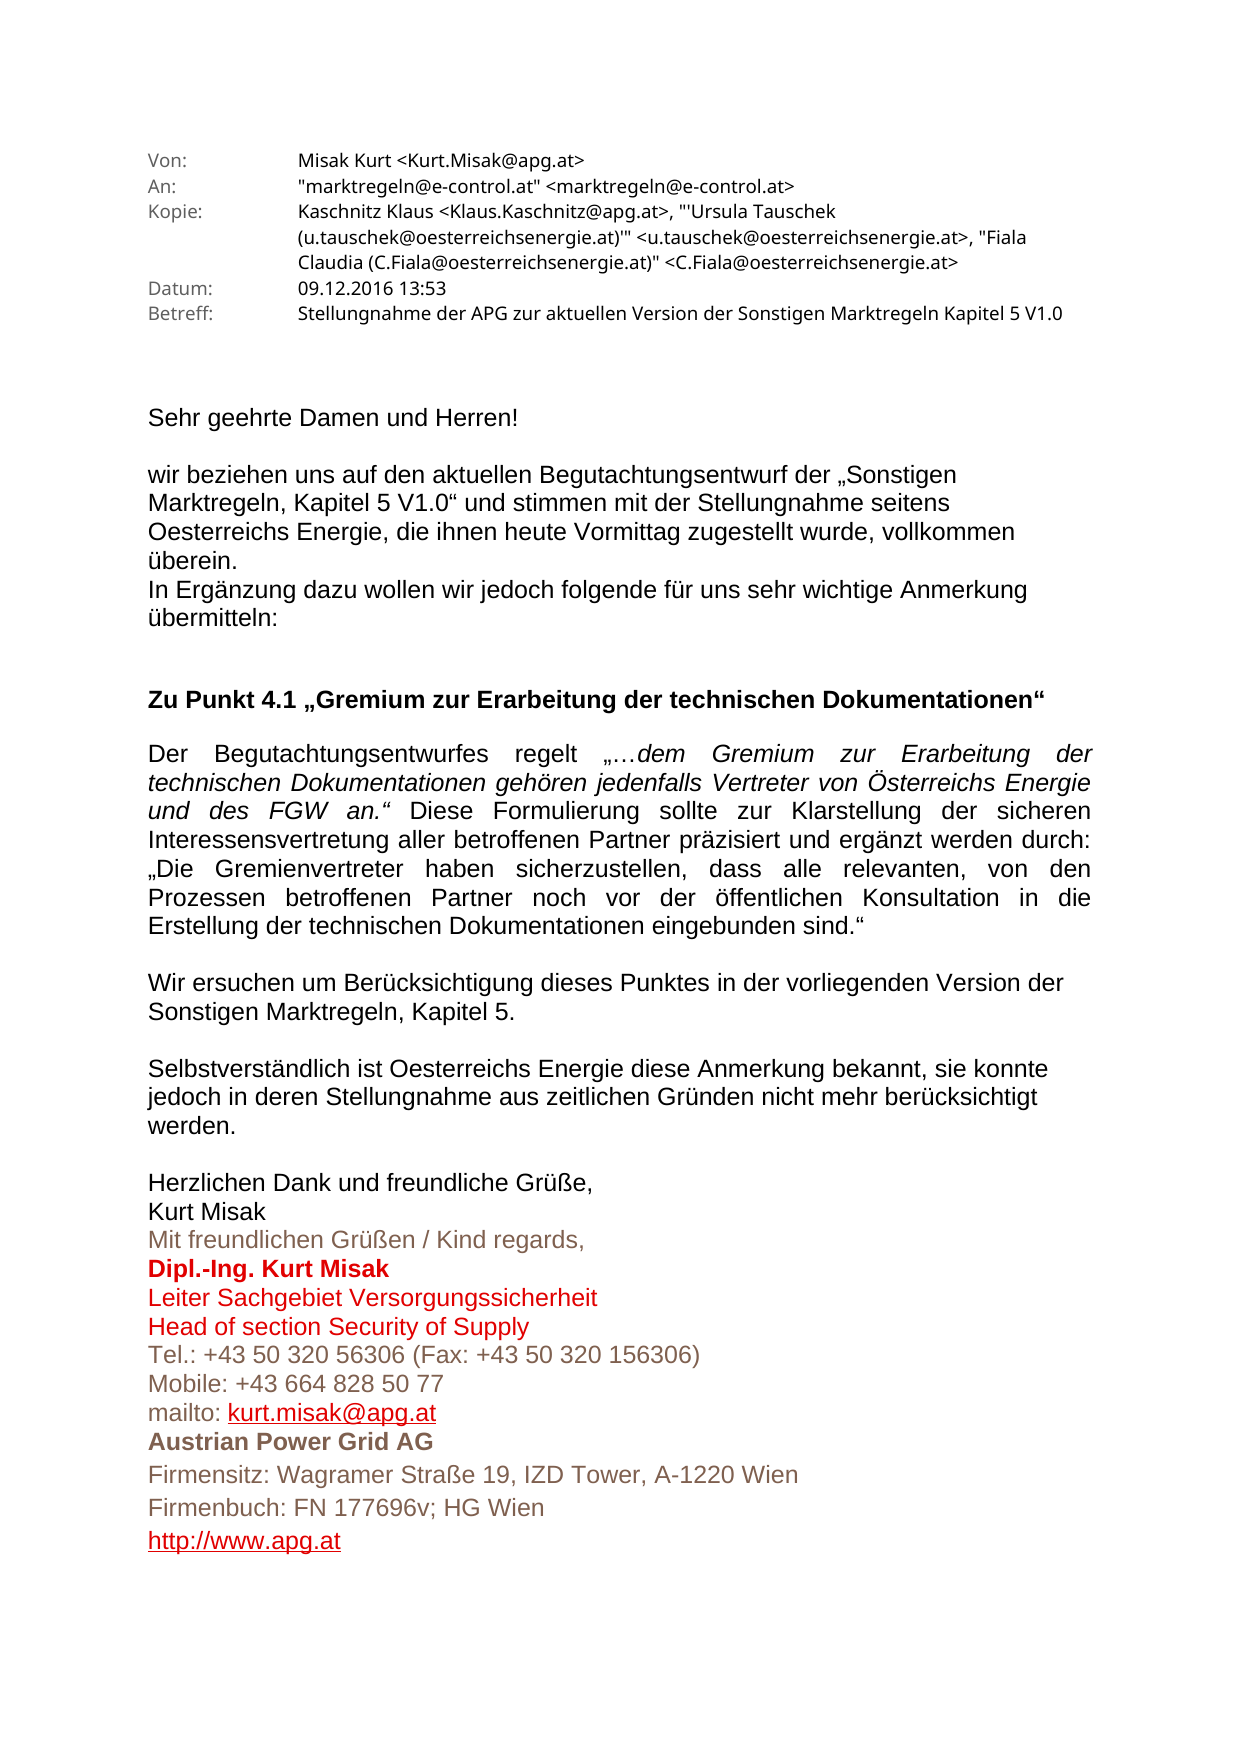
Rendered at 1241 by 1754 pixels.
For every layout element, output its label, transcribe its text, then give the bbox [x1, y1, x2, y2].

text In Ergänzung dazu wollen wir jedoch folgende für uns sehr wichtige Anmerkung übermitteln: [148, 574, 1093, 632]
text Mit freundlichen Grüßen / Kind regards, [148, 1225, 1093, 1254]
text Von: Misak Kurt <Kurt.Misak@apg.at> [148, 148, 1093, 173]
text wir beziehen uns auf den aktuellen Begutachtungsentwurf der „Sonstigen Marktregeln, Kapitel 5 V1.0“ und stimmen mit der Stellungnahme seitens Oesterreichs Energie, die ihnen heute Vormittag zugestellt wurde, vollkommen überein. [148, 459, 1093, 574]
text Austrian Power Grid AG Firmensitz: Wagramer Straße 19, IZD Tower, A-1220 Wien Firmenbuch: FN 177696v; HG Wien http://www.apg.at [148, 1427, 1093, 1554]
text Dipl.-Ing. Kurt Misak Leiter Sachgebiet Versorgungssicherheit Head of section Security of Supply [148, 1254, 1093, 1340]
text Kopie: Kaschnitz Klaus <Klaus.Kaschnitz@apg.at>, "'Ursula Tauschek (u.tauschek@oesterreichsenergie.at)'" <u.tauschek@oesterreichsenergie.at>, "Fiala Claudia (C.Fiala@oesterreichsenergie.at)" <C.Fiala@oesterreichsenergie.at> [148, 199, 1093, 275]
text Kurt Misak [148, 1197, 1093, 1225]
text Selbstverständlich ist Oesterreichs Energie diese Anmerkung bekannt, sie konnte jedoch in deren Stellungnahme aus zeitlichen Gründen nicht mehr berücksichtigt werden. [148, 1054, 1093, 1140]
text An: "marktregeln@e-control.at" <marktregeln@e-control.at> [148, 173, 1093, 199]
text Sehr geehrte Damen und Herren! [148, 403, 1093, 432]
text Tel.: +43 50 320 56306 (Fax: +43 50 320 156306) Mobile: +43 664 828 50 77 mailto: kurt.misak@apg.at [148, 1340, 1093, 1427]
text Wir ersuchen um Berücksichtigung dieses Punktes in der vorliegenden Version der Sonstigen Marktregeln, Kapitel 5. [148, 968, 1093, 1026]
text Datum: 09.12.2016 13:53 [148, 275, 1093, 301]
text Herzlichen Dank und freundliche Grüße, [148, 1168, 1093, 1197]
text Der Begutachtungsentwurfes regelt „…dem Gremium zur Erarbeitung der technischen Dokumentationen gehören jedenfalls Vertreter von Österreichs Energie und des FGW an.“ Diese Formulierung sollte zur Klarstellung der sicheren Interessensvertretung aller betroffenen Partner präzisiert und ergänzt werden durch: „Die Gremienvertreter haben sicherzustellen, dass alle relevanten, von den Prozessen betroffenen Partner noch vor der öffentlichen Konsultation in die Erstellung der technischen Dokumentationen eingebunden sind.“ [148, 739, 1093, 940]
text Zu Punkt 4.1 „Gremium zur Erarbeitung der technischen Dokumentationen“ [148, 685, 1093, 714]
text Betreff: Stellungnahme der APG zur aktuellen Version der Sonstigen Marktregeln Kapitel 5 V1.0 [148, 301, 1093, 326]
